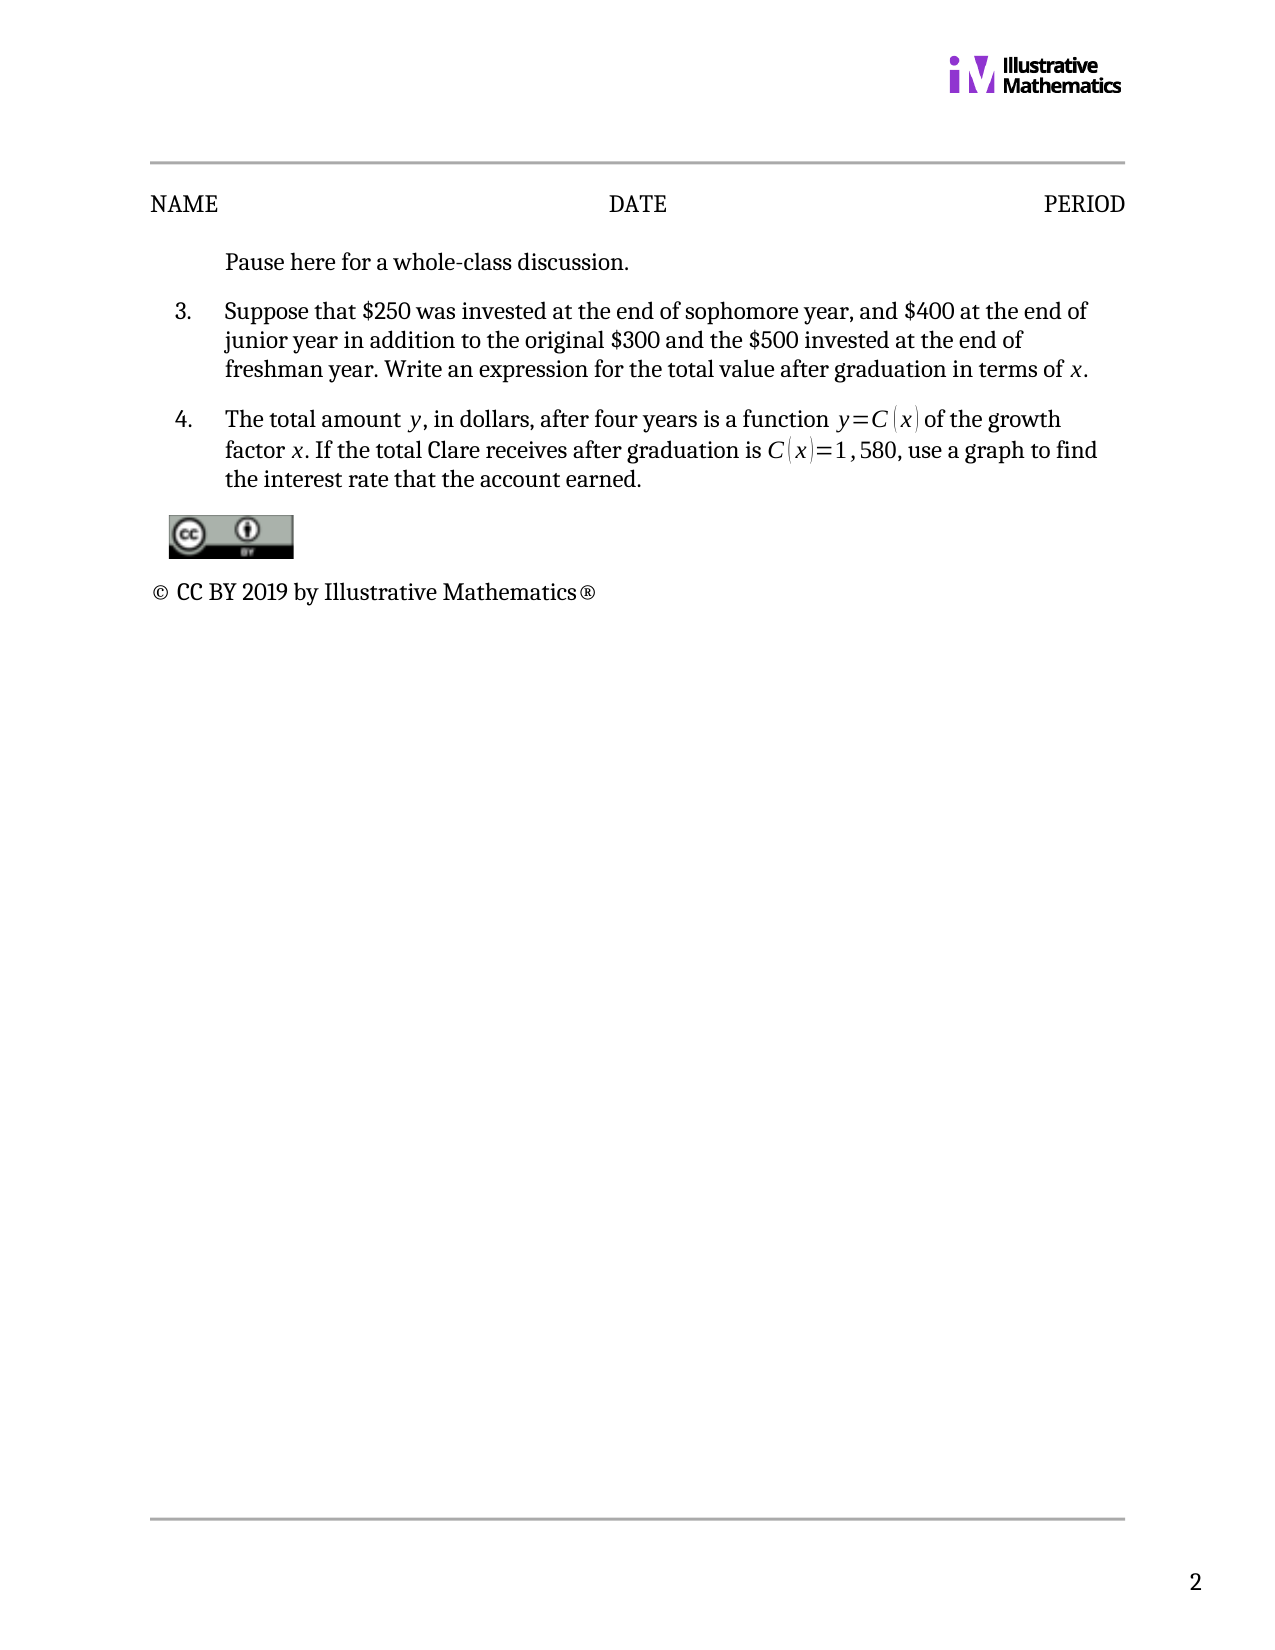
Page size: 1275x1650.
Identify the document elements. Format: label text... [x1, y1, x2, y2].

picture [949, 55, 1121, 93]
list Pause here for a whole-class discussion. [175, 247, 1125, 276]
picture [168, 515, 294, 559]
text © CC BY 2019 by Illustrative Mathematics® [150, 577, 1125, 606]
list Suppose that $250 was invested at the end of sophomore year, and $400 at the end of junior year in addition to the original $300 and the $500 invested at the end of freshman year. Write an expression for the total value after graduation in terms of . [175, 297, 1125, 383]
list The total amount , in dollars, after four years is a function of the growth factor . If the total Clare receives after graduation is , use a graph to find the interest rate that the account earned. [175, 404, 1125, 494]
